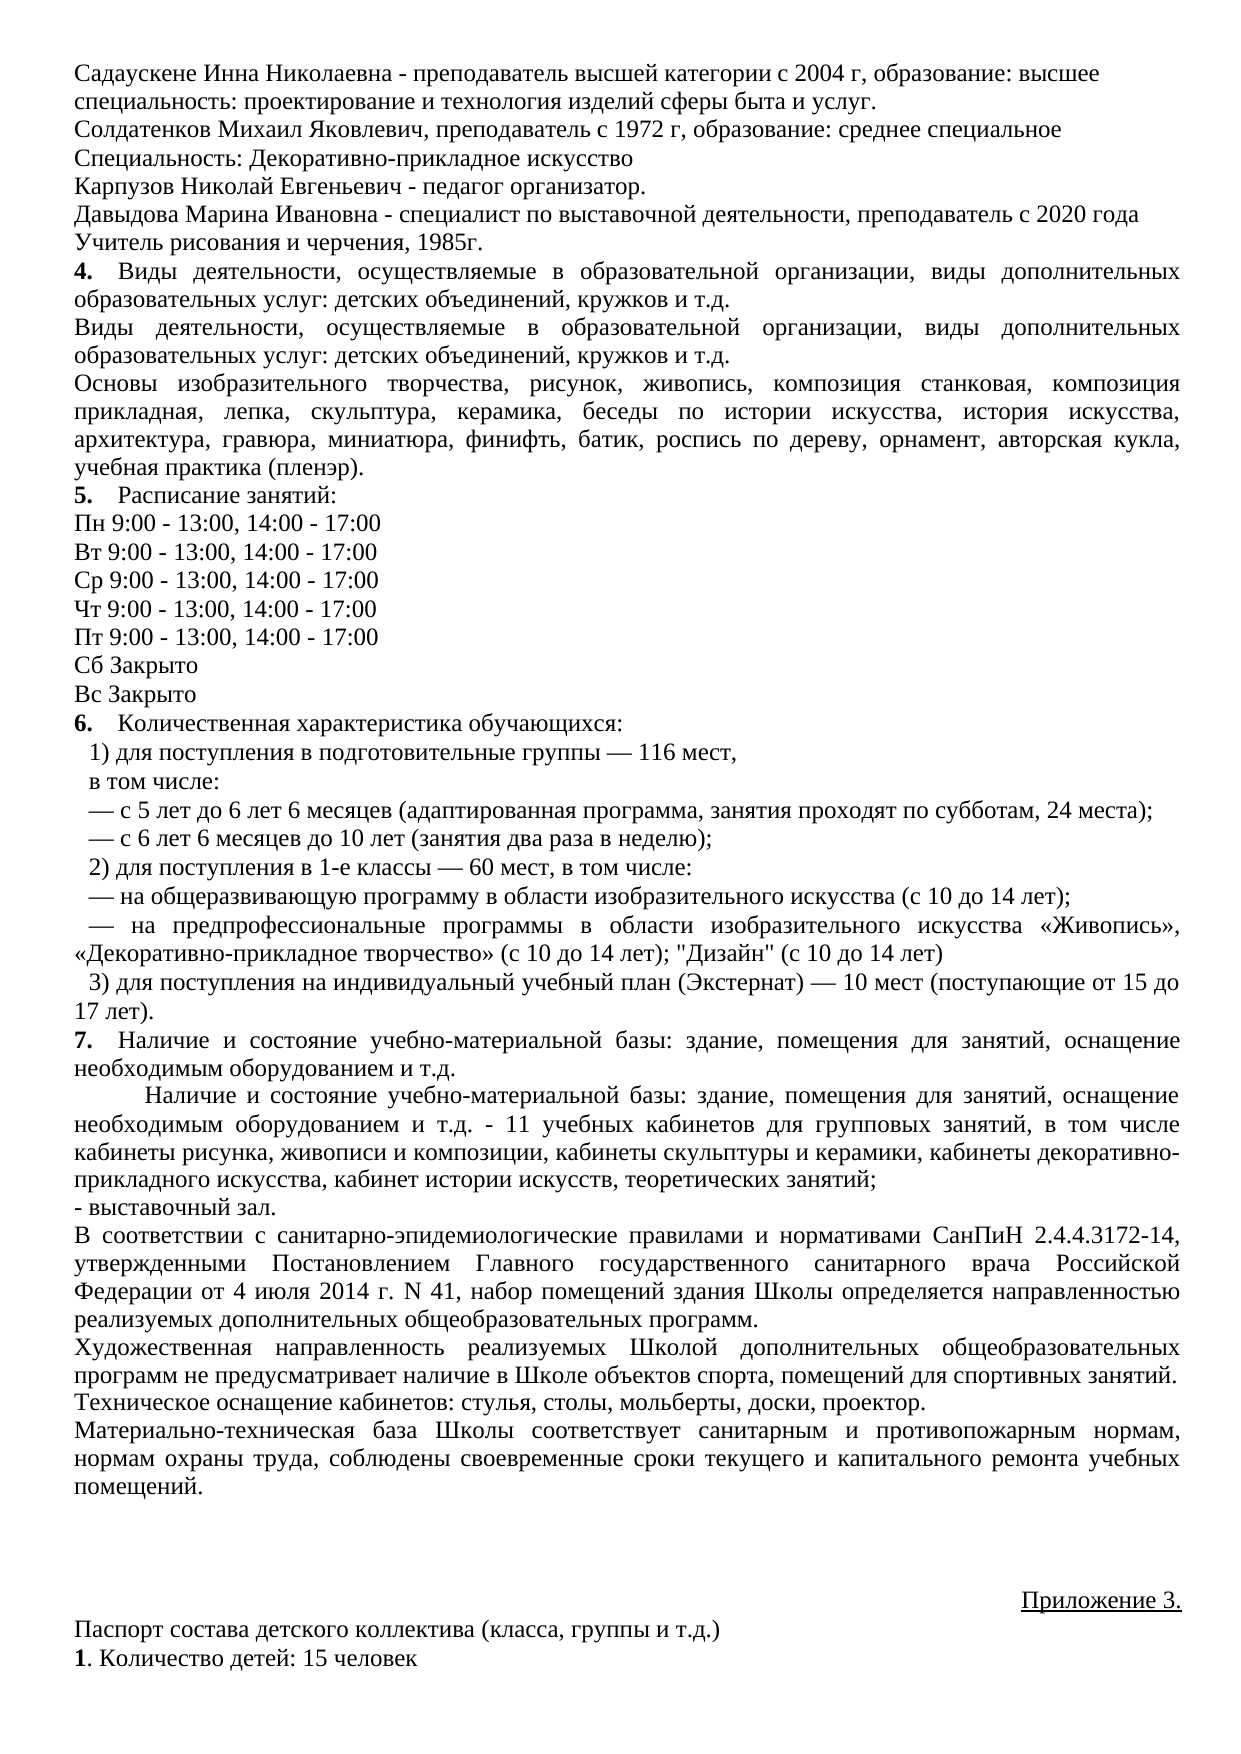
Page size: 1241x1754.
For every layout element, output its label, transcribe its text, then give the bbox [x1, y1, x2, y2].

text Учитель рисования и черчения, 1985г. [74, 228, 1181, 256]
text Ср 9:00 - 13:00, 14:00 - 17:00 [74, 566, 1181, 594]
text — на предпрофессиональные программы в области изобразительного искусства «Живопись», «Декоративно-прикладное творчество» (с 10 до 14 лет); "Дизайн" (с 10 до 14 лет) [74, 910, 1181, 967]
list Наличие и состояние учебно-материальной базы: здание, помещения для занятий, оснащение необходимым оборудованием и т.д. [74, 1026, 1181, 1082]
text Художественная направленность реализуемых Школой дополнительных общеобразовательных программ не предусматривает наличие в Школе объектов спорта, помещений для спортивных занятий. [74, 1333, 1181, 1388]
list Расписание занятий: [74, 481, 1181, 509]
text Карпузов Николай Евгеньевич - педагог организатор. [74, 172, 1181, 200]
text Пт 9:00 - 13:00, 14:00 - 17:00 [74, 623, 1181, 651]
text Пн 9:00 - 13:00, 14:00 - 17:00 [74, 509, 1181, 537]
text 3) для поступления на индивидуальный учебный план (Экстернат) — 10 мест (поступающие от 15 до 17 лет). [74, 967, 1181, 1025]
text Солдатенков Михаил Яковлевич, преподаватель с 1972 г, образование: среднее специальное [74, 115, 1181, 143]
text - выставочный зал. [74, 1193, 1181, 1221]
text Вт 9:00 - 13:00, 14:00 - 17:00 [74, 537, 1181, 566]
text Сб Закрыто [74, 651, 1181, 679]
text — на общеразвивающую программу в области изобразительного искусства (с 10 до 14 лет); [74, 881, 1181, 910]
text Паспорт состава детского коллектива (класса, группы и т.д.) [74, 1614, 1181, 1643]
text 1) для поступления в подготовительные группы — 116 мест, [74, 737, 1181, 766]
text — с 6 лет 6 месяцев до 10 лет (занятия два раза в неделю); [74, 823, 1181, 852]
text 2) для поступления в 1-е классы — 60 мест, в том числе: [74, 852, 1181, 881]
text Наличие и состояние учебно-материальной базы: здание, помещения для занятий, оснащение необходимым оборудованием и т.д. - 11 учебных кабинетов для групповых занятий, в том числе кабинеты рисунка, живописи и композиции, кабинеты скульптуры и керамики, кабинеты декоративно-прикладного искусства, кабинет истории искусств, теоретических занятий; [74, 1082, 1181, 1193]
text Давыдова Марина Ивановна - специалист по выставочной деятельности, преподаватель с 2020 года [74, 200, 1181, 228]
text Чт 9:00 - 13:00, 14:00 - 17:00 [74, 594, 1181, 623]
text Основы изобразительного творчества, рисунок, живопись, композиция станковая, композиция прикладная, лепка, скульптура, керамика, беседы по истории искусства, история искусства, архитектура, гравюра, миниатюра, финифть, батик, роспись по дереву, орнамент, авторская кукла, учебная практика (пленэр). [74, 369, 1181, 480]
text В соответствии с санитарно-эпидемиологические правилами и нормативами СанПиН 2.4.4.3172-14, утвержденными Постановлением Главного государственного санитарного врача Российской Федерации от 4 июля 2014 г. N 41, набор помещений здания Школы определяется направленностью реализуемых дополнительных общеобразовательных программ. [74, 1221, 1181, 1333]
text в том числе: [74, 766, 1181, 795]
list Количественная характеристика обучающихся: [74, 708, 1181, 737]
text Приложение 3. [74, 1585, 1181, 1614]
text Специальность: Декоративно-прикладное искусство [74, 143, 1181, 172]
text — с 5 лет до 6 лет 6 месяцев (адаптированная программа, занятия проходят по субботам, 24 места); [74, 795, 1181, 823]
text 1. Количество детей: 15 человек [74, 1643, 1181, 1672]
text Техническое оснащение кабинетов: стулья, столы, мольберты, доски, проектор. [74, 1388, 1181, 1416]
text Вс Закрыто [74, 679, 1181, 708]
text Виды деятельности, осуществляемые в образовательной организации, виды дополнительных образовательных услуг: детских объединений, кружков и т.д. [74, 313, 1181, 369]
text специальность: проектирование и технология изделий сферы быта и услуг. [74, 87, 1181, 115]
list Виды деятельности, осуществляемые в образовательной организации, виды дополнительных образовательных услуг: детских объединений, кружков и т.д. [74, 257, 1181, 313]
text Садаускене Инна Николаевна - преподаватель высшей категории с 2004 г, образование: высшее [74, 59, 1181, 87]
text Материально-техническая база Школы соответствует санитарным и противопожарным нормам, нормам охраны труда, соблюдены своевременные сроки текущего и капитального ремонта учебных помещений. [74, 1416, 1181, 1500]
